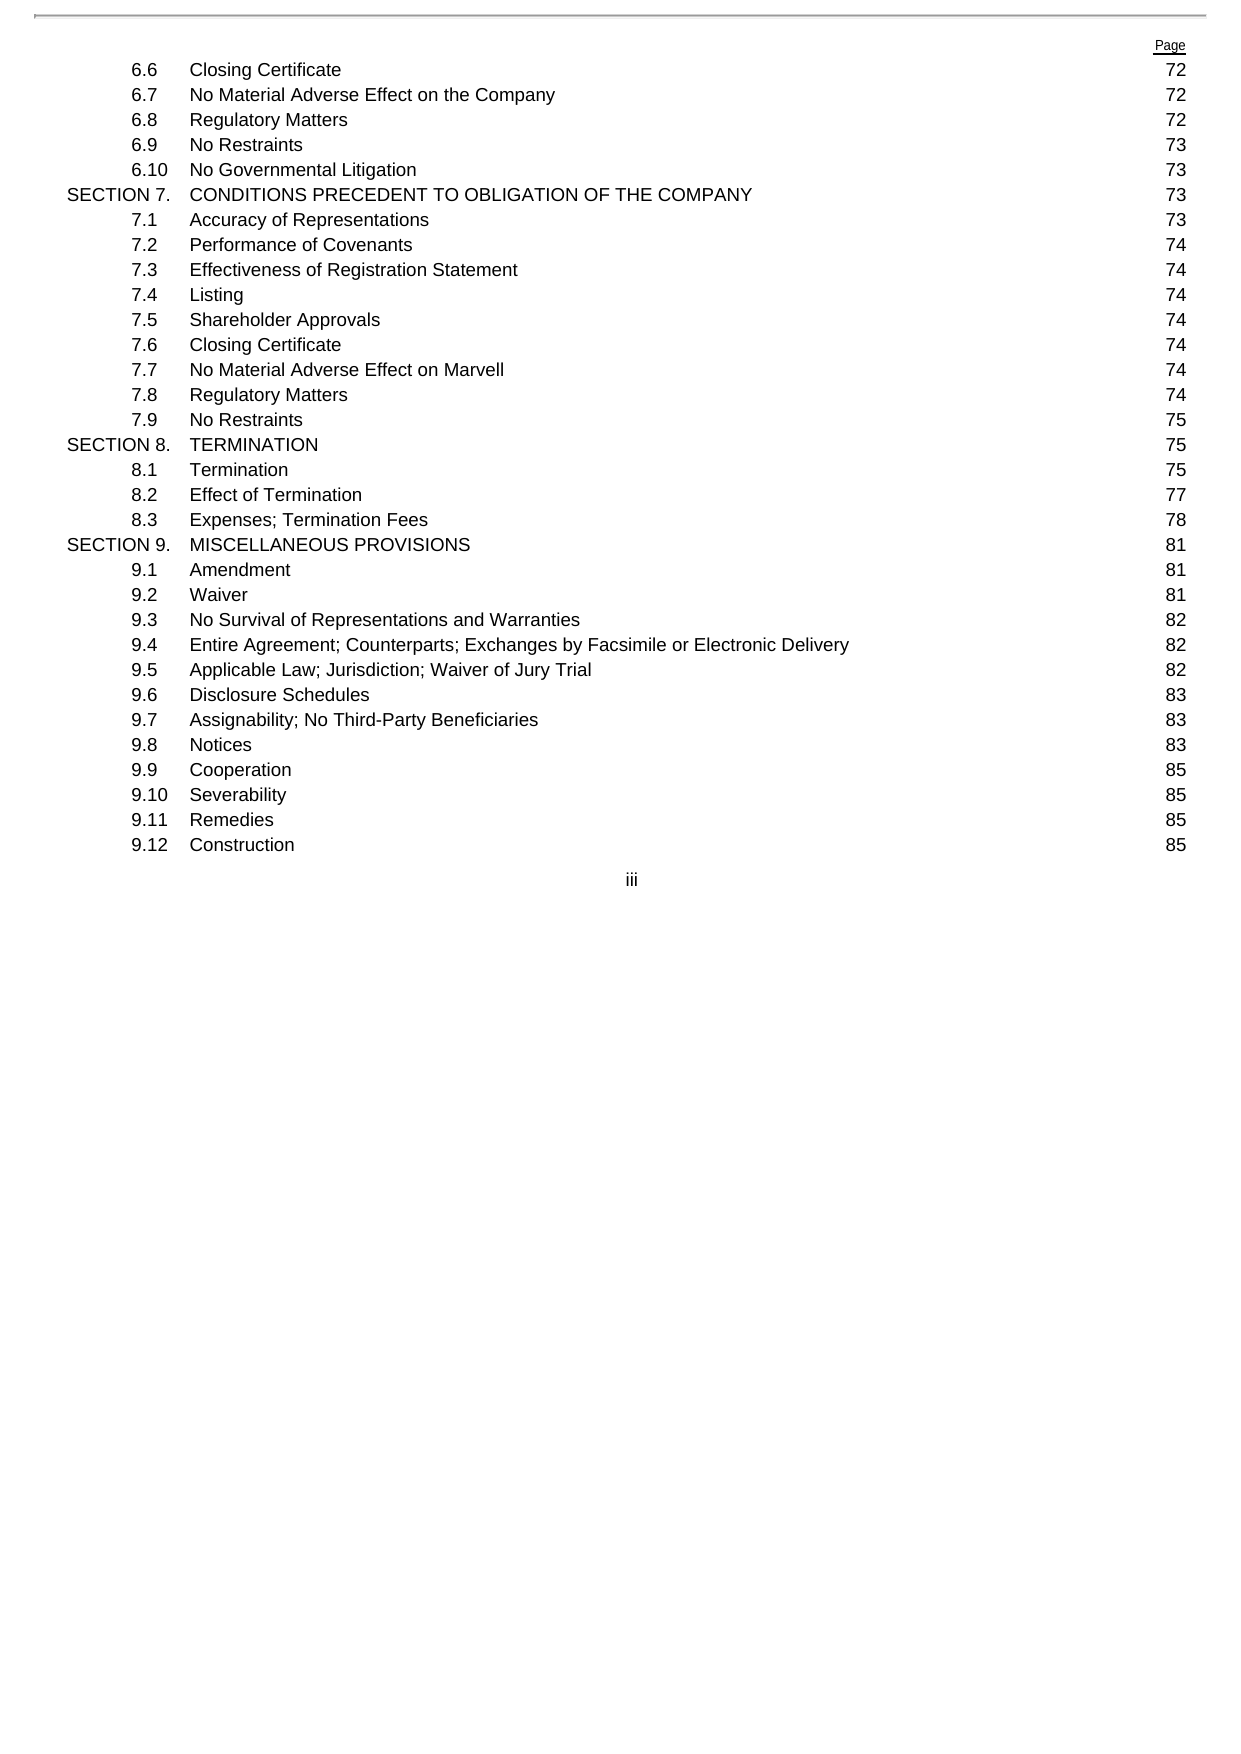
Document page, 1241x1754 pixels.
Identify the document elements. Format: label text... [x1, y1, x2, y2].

table_cell 72 [1153, 80, 1188, 105]
table_cell Regulatory Matters [177, 105, 1153, 130]
table_cell Entire Agreement; Counterparts; Exchanges by Facsimile or Electronic Delivery [177, 630, 1153, 655]
table_cell Notices [177, 730, 1153, 755]
table_cell Construction [177, 830, 1153, 855]
table_cell 83 [1153, 730, 1188, 755]
table_cell CONDITIONS PRECEDENT TO OBLIGATION OF THE COMPANY [177, 180, 1153, 205]
table_cell 7.8 [67, 380, 177, 405]
table_cell Waiver [177, 580, 1153, 605]
table_cell 6.9 [67, 130, 177, 155]
table_cell Expenses; Termination Fees [177, 505, 1153, 530]
table_cell Applicable Law; Jurisdiction; Waiver of Jury Trial [177, 655, 1153, 680]
table_cell No Restraints [177, 130, 1153, 155]
table_cell MISCELLANEOUS PROVISIONS [177, 530, 1153, 555]
table_cell TERMINATION [177, 430, 1153, 455]
table_cell Performance of Covenants [177, 230, 1153, 255]
table_cell 81 [1153, 530, 1188, 555]
table_cell 85 [1153, 755, 1188, 780]
picture [34, 14, 1207, 19]
table_cell Assignability; No Third-Party Beneficiaries [177, 705, 1153, 730]
table_cell 75 [1153, 455, 1188, 480]
table_cell Cooperation [177, 755, 1153, 780]
table_cell 9.9 [67, 755, 177, 780]
table_cell 82 [1153, 630, 1188, 655]
table_cell 9.2 [67, 580, 177, 605]
table_cell 81 [1153, 555, 1188, 580]
table_cell Severability [177, 780, 1153, 805]
table_cell 9.10 [67, 780, 177, 805]
table_cell 9.11 [67, 805, 177, 830]
table_cell Regulatory Matters [177, 380, 1153, 405]
table_cell No Material Adverse Effect on the Company [177, 80, 1153, 105]
table_cell 7.6 [67, 330, 177, 355]
table_cell 77 [1153, 480, 1188, 505]
table_cell Accuracy of Representations [177, 205, 1153, 230]
table_cell 85 [1153, 780, 1188, 805]
table_cell 81 [1153, 580, 1188, 605]
table_cell 74 [1153, 380, 1188, 405]
table_cell 6.8 [67, 105, 177, 130]
table_cell Effect of Termination [177, 480, 1153, 505]
table_cell 7.1 [67, 205, 177, 230]
table_header Closing Certificate [177, 28, 1153, 80]
table_cell SECTION 8. [67, 430, 177, 455]
table_cell 9.1 [67, 555, 177, 580]
table_cell 9.3 [67, 605, 177, 630]
text iii [67, 869, 1196, 891]
table_cell SECTION 7. [67, 180, 177, 205]
table_cell Remedies [177, 805, 1153, 830]
table_cell 83 [1153, 680, 1188, 705]
table_cell 9.5 [67, 655, 177, 680]
table_cell 85 [1153, 830, 1188, 855]
table_header Page [1153, 28, 1188, 53]
table_cell 74 [1153, 280, 1188, 305]
table_cell Shareholder Approvals [177, 305, 1153, 330]
table_cell 72 [1153, 105, 1188, 130]
table_cell 74 [1153, 255, 1188, 280]
table_cell Closing Certificate [177, 330, 1153, 355]
table_cell 8.1 [67, 455, 177, 480]
table_cell SECTION 9. [67, 530, 177, 555]
table_cell 75 [1153, 430, 1188, 455]
table_cell 9.7 [67, 705, 177, 730]
table_cell Amendment [177, 555, 1153, 580]
table_cell 6.7 [67, 80, 177, 105]
table_cell 7.7 [67, 355, 177, 380]
table_cell 6.10 [67, 155, 177, 180]
table_cell 7.4 [67, 280, 177, 305]
table_cell 73 [1153, 205, 1188, 230]
table_cell Effectiveness of Registration Statement [177, 255, 1153, 280]
table_cell No Survival of Representations and Warranties [177, 605, 1153, 630]
table_cell 73 [1153, 130, 1188, 155]
table_cell 82 [1153, 655, 1188, 680]
table_cell 73 [1153, 180, 1188, 205]
table_cell 72 [1153, 55, 1186, 80]
table_cell 7.2 [67, 230, 177, 255]
table_cell 7.5 [67, 305, 177, 330]
table_cell 78 [1153, 505, 1188, 530]
table_cell 74 [1153, 230, 1188, 255]
table_cell No Restraints [177, 405, 1153, 430]
table_cell 74 [1153, 355, 1188, 380]
table_cell 83 [1153, 705, 1188, 730]
table_cell 8.3 [67, 505, 177, 530]
table_cell 85 [1153, 805, 1188, 830]
table_cell 7.9 [67, 405, 177, 430]
table_cell 74 [1153, 330, 1188, 355]
table_cell 9.6 [67, 680, 177, 705]
table_cell 7.3 [67, 255, 177, 280]
table_cell 82 [1153, 605, 1188, 630]
table_cell 9.4 [67, 630, 177, 655]
table_cell No Governmental Litigation [177, 155, 1153, 180]
table_cell 9.8 [67, 730, 177, 755]
table_header 6.6 [67, 28, 177, 80]
table_cell Disclosure Schedules [177, 680, 1153, 705]
table_cell No Material Adverse Effect on Marvell [177, 355, 1153, 380]
table_cell 8.2 [67, 480, 177, 505]
table_cell 74 [1153, 305, 1188, 330]
table_cell Listing [177, 280, 1153, 305]
table_cell 9.12 [67, 830, 177, 855]
table_cell 73 [1153, 155, 1188, 180]
table_cell Termination [177, 455, 1153, 480]
table_cell 75 [1153, 405, 1188, 430]
